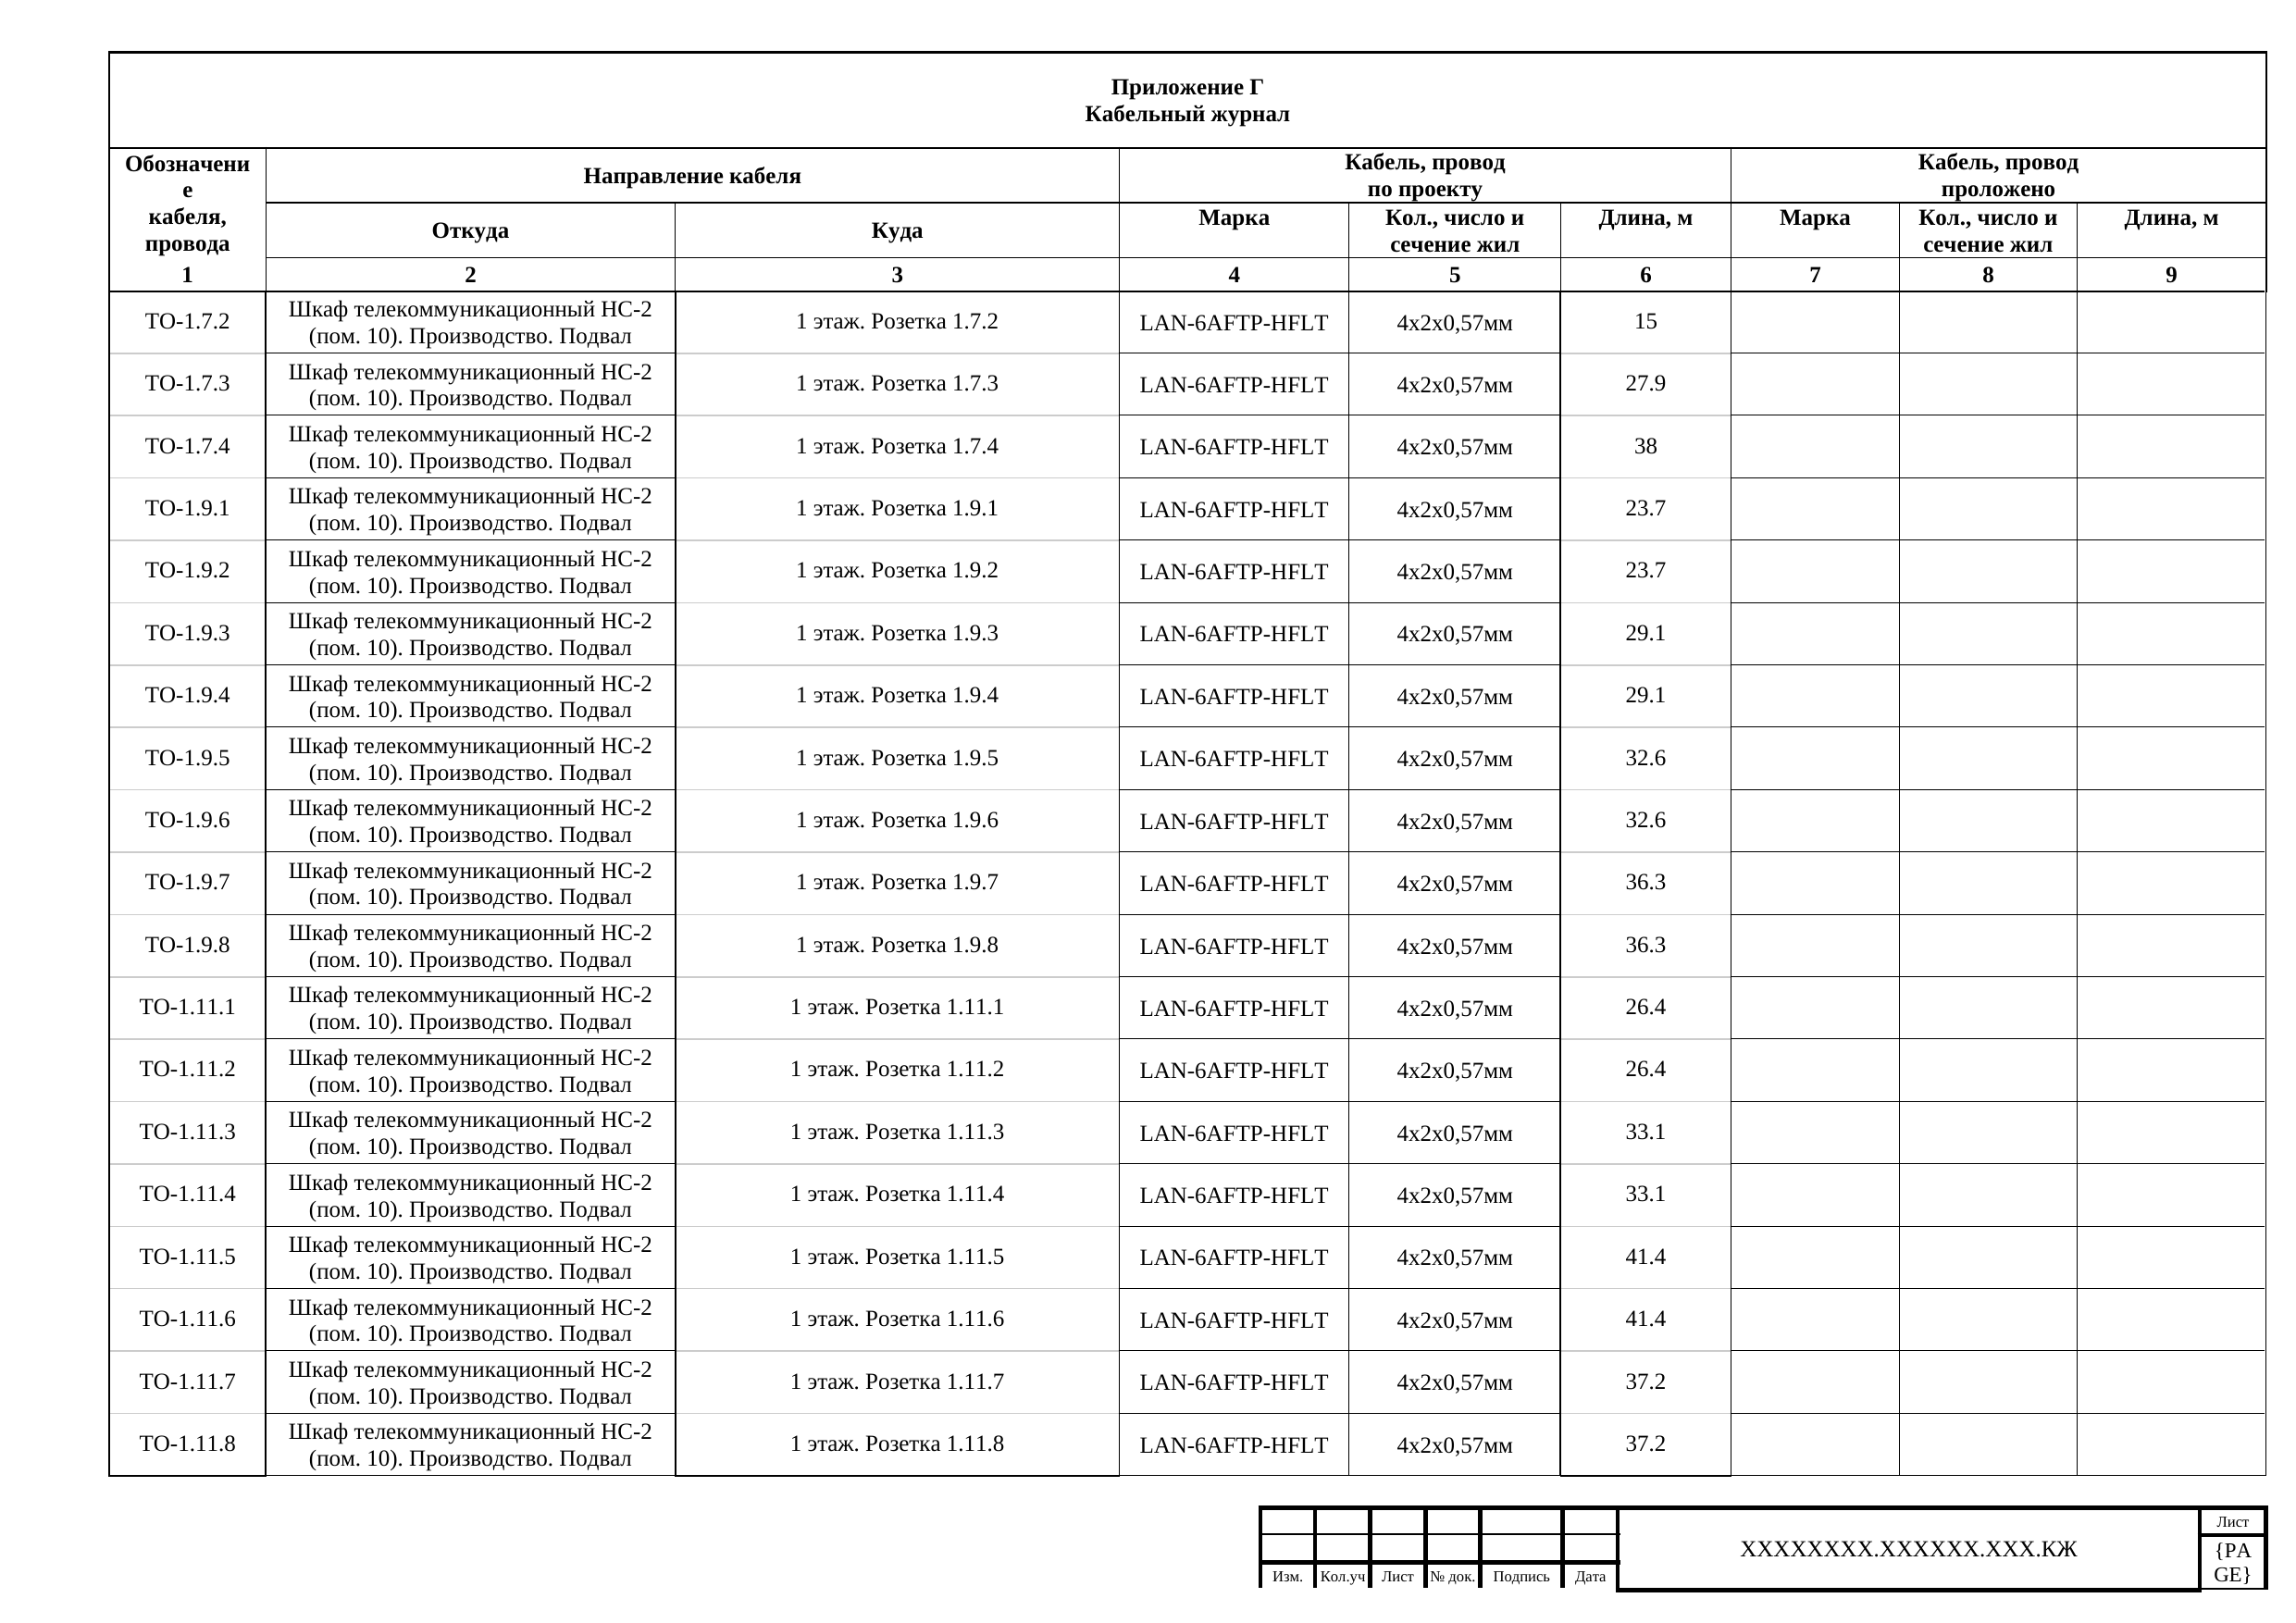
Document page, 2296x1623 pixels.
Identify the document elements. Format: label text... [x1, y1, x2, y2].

table_cell 36.3 [1561, 915, 1731, 976]
table_cell [1900, 1414, 2077, 1475]
table_cell [1731, 415, 1899, 477]
table_cell LAN-6AFTP-HFLT [1120, 478, 1348, 539]
table_cell [2078, 602, 2265, 664]
table_cell [1731, 353, 1899, 415]
table_cell 1 этаж. Розетка 1.9.2 [676, 541, 1119, 602]
table_cell ТО-1.9.7 [110, 853, 265, 913]
table_cell Шкаф телекоммуникационный НС-2 (пом. 10). Производство. Подвал [267, 1289, 675, 1350]
table_cell [1731, 1039, 1899, 1101]
table_cell LAN-6AFTP-HFLT [1120, 915, 1348, 976]
table_cell 32.6 [1561, 790, 1731, 851]
table_cell LAN-6AFTP-HFLT [1120, 790, 1348, 851]
table_cell ТО-1.9.2 [110, 541, 265, 602]
table_cell 4х2х0,57мм [1349, 603, 1559, 664]
table_cell 4х2х0,57мм [1349, 1414, 1559, 1475]
table_cell 1 этаж. Розетка 1.11.4 [676, 1165, 1119, 1225]
table_cell 1 этаж. Розетка 1.9.6 [676, 790, 1119, 851]
table_cell [2078, 789, 2265, 851]
table_cell [1900, 540, 2077, 602]
table_cell LAN-6AFTP-HFLT [1120, 852, 1348, 913]
table_cell [1900, 1289, 2077, 1350]
table_cell 7 [1731, 258, 1899, 290]
table_cell 4х2х0,57мм [1349, 1164, 1559, 1225]
table_cell 32.6 [1561, 728, 1731, 789]
table_cell Шкаф телекоммуникационный НС-2 (пом. 10). Производство. Подвал [267, 790, 675, 851]
table_cell 4х2х0,57мм [1349, 1289, 1559, 1350]
table_cell Шкаф телекоммуникационный НС-2 (пом. 10). Производство. Подвал [267, 852, 675, 913]
table_cell [1900, 1102, 2077, 1163]
table_cell ТО-1.9.5 [110, 728, 265, 789]
table_cell 37.2 [1561, 1414, 1731, 1475]
table_cell [2078, 1226, 2265, 1288]
table_cell LAN-6AFTP-HFLT [1120, 977, 1348, 1038]
table_cell [2078, 976, 2265, 1038]
table_cell Направление кабеля [267, 149, 1119, 202]
table_cell LAN-6AFTP-HFLT [1120, 292, 1348, 353]
table_cell [1731, 790, 1899, 851]
table_cell Марка [1731, 204, 1899, 257]
table_cell 1 [110, 257, 266, 290]
table_cell LAN-6AFTP-HFLT [1120, 1227, 1348, 1288]
table_cell 1 этаж. Розетка 1.9.8 [676, 915, 1119, 976]
table_cell LAN-6AFTP-HFLT [1120, 1164, 1348, 1225]
table_cell [1900, 353, 2077, 415]
table_header Приложение Г Кабельный журнал [110, 54, 2265, 146]
table_cell ТО-1.9.3 [110, 603, 265, 664]
table_cell Шкаф телекоммуникационный НС-2 (пом. 10). Производство. Подвал [267, 1351, 675, 1413]
table_cell 1 этаж. Розетка 1.11.7 [676, 1352, 1119, 1413]
table_cell [1900, 727, 2077, 789]
table_cell Шкаф телекоммуникационный НС-2 (пом. 10). Производство. Подвал [267, 603, 675, 664]
table_cell Кабель, провод проложено [1731, 149, 2265, 202]
table_cell LAN-6AFTP-HFLT [1120, 540, 1348, 602]
table_cell LAN-6AFTP-HFLT [1120, 1351, 1348, 1413]
table_cell [1731, 727, 1899, 789]
table_cell Длина, м [1561, 204, 1731, 257]
table_cell 1 этаж. Розетка 1.11.2 [676, 1040, 1119, 1101]
table_cell Марка [1120, 204, 1348, 257]
table_cell 4х2х0,57мм [1349, 1039, 1559, 1101]
table_cell LAN-6AFTP-HFLT [1120, 603, 1348, 664]
table_cell Кол., число и сечение жил [1349, 204, 1560, 257]
table_cell Шкаф телекоммуникационный НС-2 (пом. 10). Производство. Подвал [267, 540, 675, 602]
table_cell Шкаф телекоммуникационный НС-2 (пом. 10). Производство. Подвал [267, 977, 675, 1038]
table_cell 1 этаж. Розетка 1.9.3 [676, 603, 1119, 664]
table_cell [1731, 478, 1899, 539]
table_cell 4х2х0,57мм [1349, 977, 1559, 1038]
table_cell [1900, 603, 2077, 664]
table_cell ТО-1.11.5 [110, 1227, 265, 1288]
table_cell 29.1 [1561, 666, 1731, 726]
table_cell Шкаф телекоммуникационный НС-2 (пом. 10). Производство. Подвал [267, 415, 675, 477]
table_cell [1731, 1351, 1899, 1413]
table_cell ТО-1.11.2 [110, 1040, 265, 1101]
table_cell [2078, 539, 2265, 602]
table_cell [1900, 478, 2077, 539]
table_cell ТО-1.11.8 [110, 1414, 265, 1475]
table_cell Кабель, провод по проекту [1120, 149, 1731, 202]
table_cell 4х2х0,57мм [1349, 727, 1559, 789]
table_cell 1 этаж. Розетка 1.9.1 [676, 478, 1119, 539]
table_cell LAN-6AFTP-HFLT [1120, 415, 1348, 477]
table_cell 3 [676, 258, 1119, 290]
table_cell ТО-1.7.2 [110, 292, 265, 353]
table_cell Куда [676, 204, 1119, 257]
table_cell ТО-1.7.4 [110, 416, 265, 477]
table_cell [1900, 1227, 2077, 1288]
table_cell [1731, 977, 1899, 1038]
table_cell 4 [1120, 258, 1348, 290]
table_cell 33.1 [1561, 1165, 1731, 1225]
table_cell 1 этаж. Розетка 1.9.4 [676, 666, 1119, 726]
table_cell 4х2х0,57мм [1349, 1102, 1559, 1163]
table_cell [1731, 292, 1899, 353]
table_cell [2078, 1038, 2265, 1101]
table_cell [1731, 1164, 1899, 1225]
table_cell [1731, 852, 1899, 913]
table_cell 4х2х0,57мм [1349, 478, 1559, 539]
table_cell [2078, 353, 2265, 415]
table_cell [2078, 1163, 2265, 1225]
table_cell LAN-6AFTP-HFLT [1120, 1039, 1348, 1101]
table_cell Шкаф телекоммуникационный НС-2 (пом. 10). Производство. Подвал [267, 353, 675, 415]
table_cell [1900, 415, 2077, 477]
table_cell [1900, 915, 2077, 976]
table_cell [1900, 1164, 2077, 1225]
table_cell [2078, 851, 2265, 913]
table_cell [2078, 726, 2265, 789]
table_cell Обозначение кабеля, провода [110, 149, 266, 257]
table_cell 4х2х0,57мм [1349, 1227, 1559, 1288]
table_cell ТО-1.7.3 [110, 354, 265, 415]
table_cell 4х2х0,57мм [1349, 1351, 1559, 1413]
table_cell 1 этаж. Розетка 1.7.2 [676, 292, 1119, 353]
table_cell [1731, 540, 1899, 602]
table_cell Шкаф телекоммуникационный НС-2 (пом. 10). Производство. Подвал [267, 1102, 675, 1163]
table_cell [1900, 790, 2077, 851]
table_cell [1900, 1039, 2077, 1101]
table_cell Шкаф телекоммуникационный НС-2 (пом. 10). Производство. Подвал [267, 1164, 675, 1225]
table_cell 36.3 [1561, 853, 1731, 913]
table_cell [2078, 1413, 2265, 1475]
table_cell 8 [1900, 258, 2077, 290]
table_cell 27.9 [1561, 354, 1731, 415]
table_cell [2078, 1350, 2265, 1413]
table_cell Шкаф телекоммуникационный НС-2 (пом. 10). Производство. Подвал [267, 478, 675, 539]
table_cell Шкаф телекоммуникационный НС-2 (пом. 10). Производство. Подвал [267, 665, 675, 726]
table_cell 4х2х0,57мм [1349, 852, 1559, 913]
table_cell [1731, 665, 1899, 726]
table_cell Шкаф телекоммуникационный НС-2 (пом. 10). Производство. Подвал [267, 915, 675, 976]
table_cell Длина, м [2078, 204, 2265, 257]
table_cell [1731, 1414, 1899, 1475]
table_cell [2078, 415, 2265, 477]
table_cell Кол., число и сечение жил [1900, 204, 2077, 257]
table_cell [2078, 291, 2265, 353]
table_cell ТО-1.11.6 [110, 1289, 265, 1350]
table_cell [1731, 603, 1899, 664]
table_cell 4х2х0,57мм [1349, 915, 1559, 976]
table_cell 23.7 [1561, 541, 1731, 602]
table_cell [2078, 664, 2265, 726]
table_cell Шкаф телекоммуникационный НС-2 (пом. 10). Производство. Подвал [267, 292, 675, 353]
table_cell ТО-1.9.4 [110, 666, 265, 726]
table_cell [1731, 1227, 1899, 1288]
table_cell ТО-1.11.1 [110, 978, 265, 1038]
table_cell 1 этаж. Розетка 1.11.8 [676, 1414, 1119, 1475]
table_cell [1731, 1289, 1899, 1350]
table_cell [1731, 1102, 1899, 1163]
table_cell Шкаф телекоммуникационный НС-2 (пом. 10). Производство. Подвал [267, 1039, 675, 1101]
table_cell 4х2х0,57мм [1349, 292, 1559, 353]
table_cell 4х2х0,57мм [1349, 540, 1559, 602]
table_cell [2078, 1101, 2265, 1163]
table_cell [2078, 477, 2265, 539]
table_cell [1900, 292, 2077, 353]
table_cell ТО-1.9.6 [110, 790, 265, 851]
table_cell 23.7 [1561, 478, 1731, 539]
table_cell ТО-1.9.1 [110, 478, 265, 539]
table_cell [2078, 1288, 2265, 1350]
table_cell 1 этаж. Розетка 1.11.5 [676, 1227, 1119, 1288]
table_cell [1900, 665, 2077, 726]
table_cell 15 [1561, 292, 1731, 353]
table_cell 6 [1561, 258, 1731, 290]
table_cell 1 этаж. Розетка 1.7.3 [676, 354, 1119, 415]
table_cell [1731, 915, 1899, 976]
table_cell Откуда [267, 204, 675, 257]
table_cell 5 [1349, 258, 1560, 290]
table_cell Шкаф телекоммуникационный НС-2 (пом. 10). Производство. Подвал [267, 1227, 675, 1288]
table_cell LAN-6AFTP-HFLT [1120, 727, 1348, 789]
table_cell ТО-1.11.3 [110, 1102, 265, 1163]
table_cell [2078, 914, 2265, 976]
table_cell 41.4 [1561, 1289, 1731, 1350]
table_cell ТО-1.11.7 [110, 1352, 265, 1413]
table_cell LAN-6AFTP-HFLT [1120, 665, 1348, 726]
table_cell 1 этаж. Розетка 1.11.1 [676, 978, 1119, 1038]
table_cell [1900, 852, 2077, 913]
table_cell LAN-6AFTP-HFLT [1120, 1102, 1348, 1163]
table_cell [1900, 977, 2077, 1038]
table_cell 2 [267, 258, 675, 290]
table_cell 4х2х0,57мм [1349, 353, 1559, 415]
table_cell 1 этаж. Розетка 1.7.4 [676, 416, 1119, 477]
table_cell [1900, 1351, 2077, 1413]
table_cell ТО-1.9.8 [110, 915, 265, 976]
table_cell 4х2х0,57мм [1349, 790, 1559, 851]
table_cell 29.1 [1561, 603, 1731, 664]
table_cell LAN-6AFTP-HFLT [1120, 1289, 1348, 1350]
table_cell 26.4 [1561, 1040, 1731, 1101]
table_cell 37.2 [1561, 1352, 1731, 1413]
table_cell 38 [1561, 416, 1731, 477]
table_cell 4х2х0,57мм [1349, 415, 1559, 477]
table_cell Шкаф телекоммуникационный НС-2 (пом. 10). Производство. Подвал [267, 1414, 675, 1475]
table_cell 1 этаж. Розетка 1.11.3 [676, 1102, 1119, 1163]
table_cell LAN-6AFTP-HFLT [1120, 353, 1348, 415]
table_cell LAN-6AFTP-HFLT [1120, 1414, 1348, 1475]
table_cell 33.1 [1561, 1102, 1731, 1163]
table_cell 1 этаж. Розетка 1.11.6 [676, 1289, 1119, 1350]
table_cell 9 [2078, 258, 2265, 290]
table_cell 4х2х0,57мм [1349, 665, 1559, 726]
table_cell 26.4 [1561, 978, 1731, 1038]
table_cell 41.4 [1561, 1227, 1731, 1288]
table_cell ТО-1.11.4 [110, 1165, 265, 1225]
table_cell 1 этаж. Розетка 1.9.7 [676, 853, 1119, 913]
table_cell Шкаф телекоммуникационный НС-2 (пом. 10). Производство. Подвал [267, 727, 675, 789]
table_cell 1 этаж. Розетка 1.9.5 [676, 728, 1119, 789]
